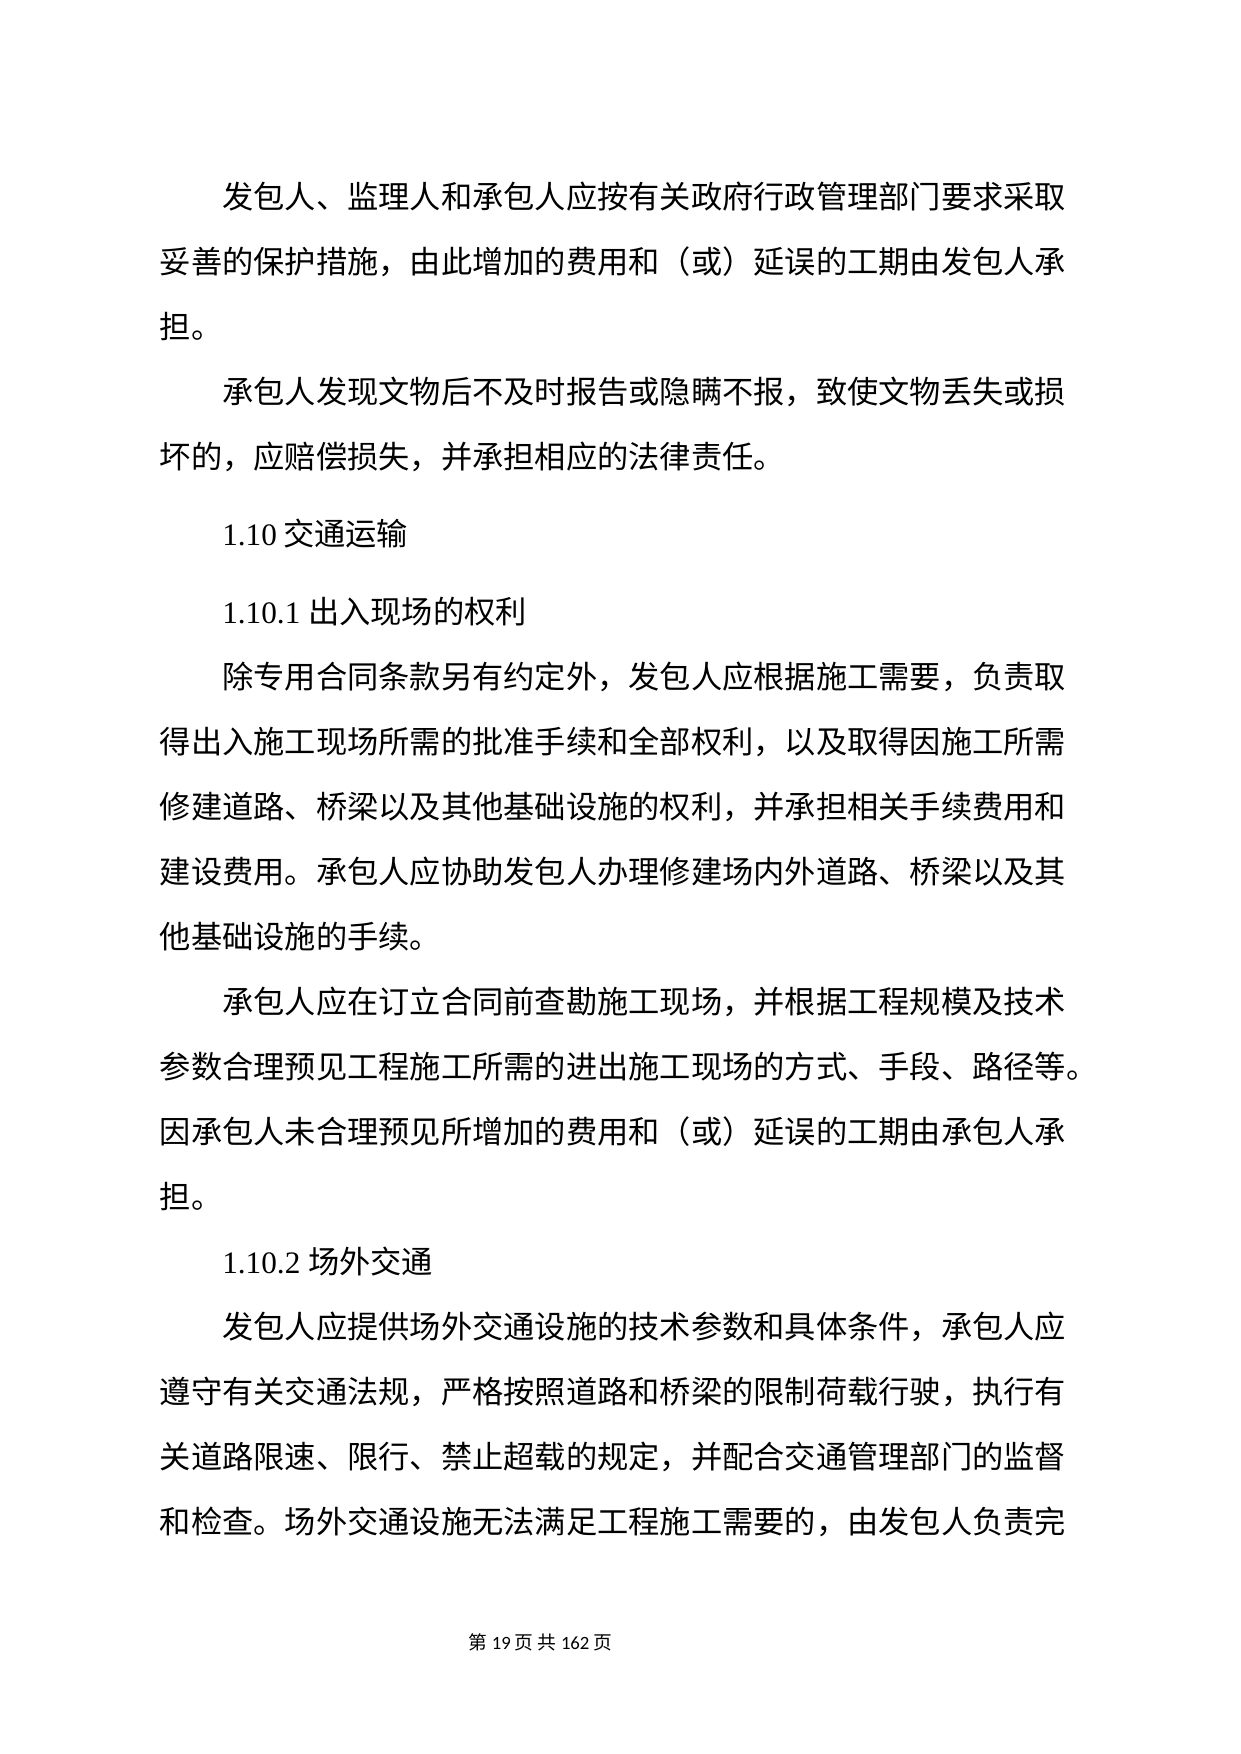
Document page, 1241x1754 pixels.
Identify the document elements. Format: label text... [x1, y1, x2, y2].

text 除专用合同条款另有约定外，发包人应根据施工需要，负责取得出入施工现场所需的批准手续和全部权利，以及取得因施工所需修建道路、桥梁以及其他基础设施的权利，并承担相关手续费用和建设费用。承包人应协助发包人办理修建场内外道路、桥梁以及其他基础设施的手续。 [159, 642, 1078, 967]
text 承包人应在订立合同前查勘施工现场，并根据工程规模及技术参数合理预见工程施工所需的进出施工现场的方式、手段、路径等。因承包人未合理预见所增加的费用和（或）延误的工期由承包人承担。 [159, 967, 1078, 1227]
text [159, 1292, 1078, 1552]
text 承包人发现文物后不及时报告或隐瞒不报，致使文物丢失或损坏的，应赔偿损失，并承担相应的法律责任。 [159, 357, 1078, 487]
text 1.10.2 场外交通 [159, 1227, 1078, 1292]
text 1.10.1 出入现场的权利 [159, 577, 1078, 642]
text 发包人、监理人和承包人应按有关政府行政管理部门要求采取妥善的保护措施，由此增加的费用和（或）延误的工期由发包人承担。 [159, 162, 1078, 357]
text 1.10交通运输 [159, 499, 1078, 564]
